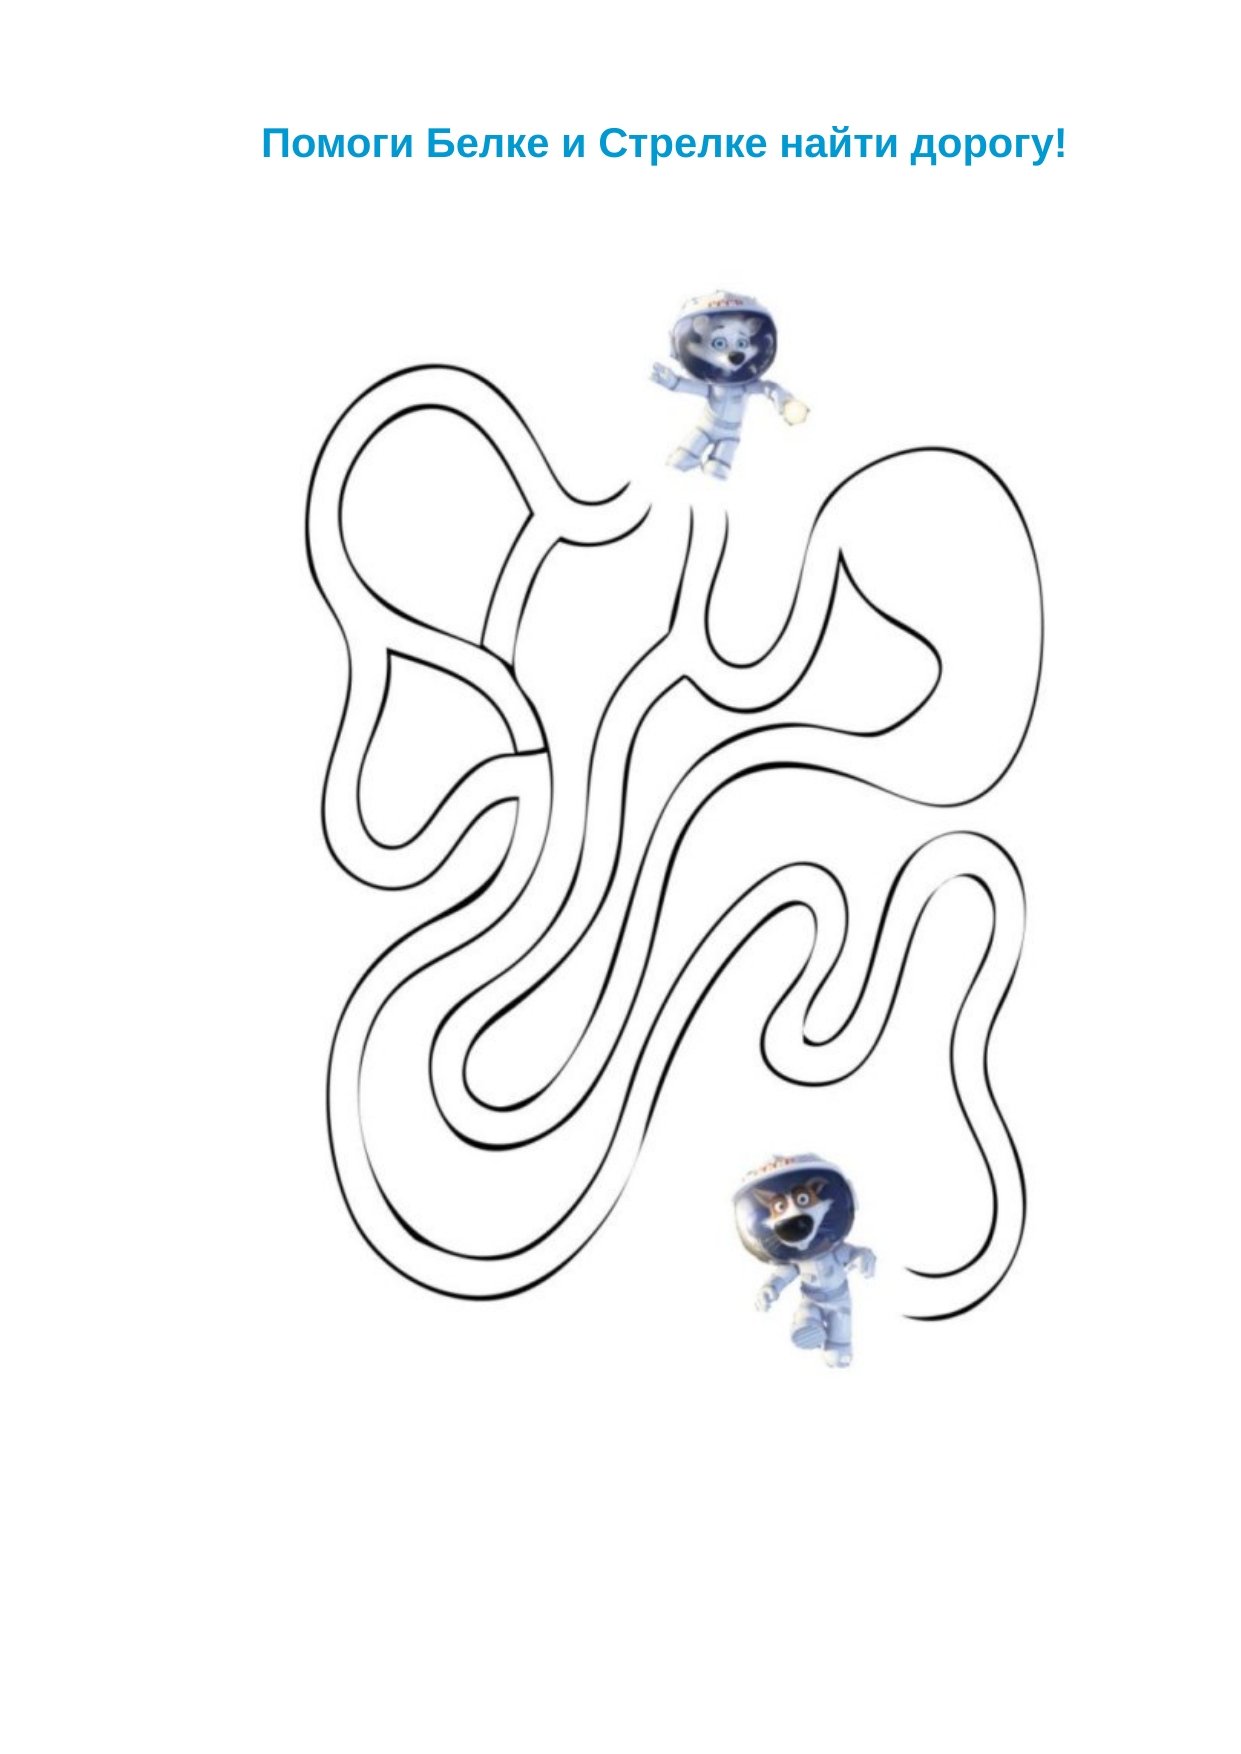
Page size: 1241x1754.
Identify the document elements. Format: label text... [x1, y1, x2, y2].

subtitle Помоги Белке и Стрелке найти дорогу! [177, 118, 1152, 166]
picture [177, 245, 1152, 1625]
